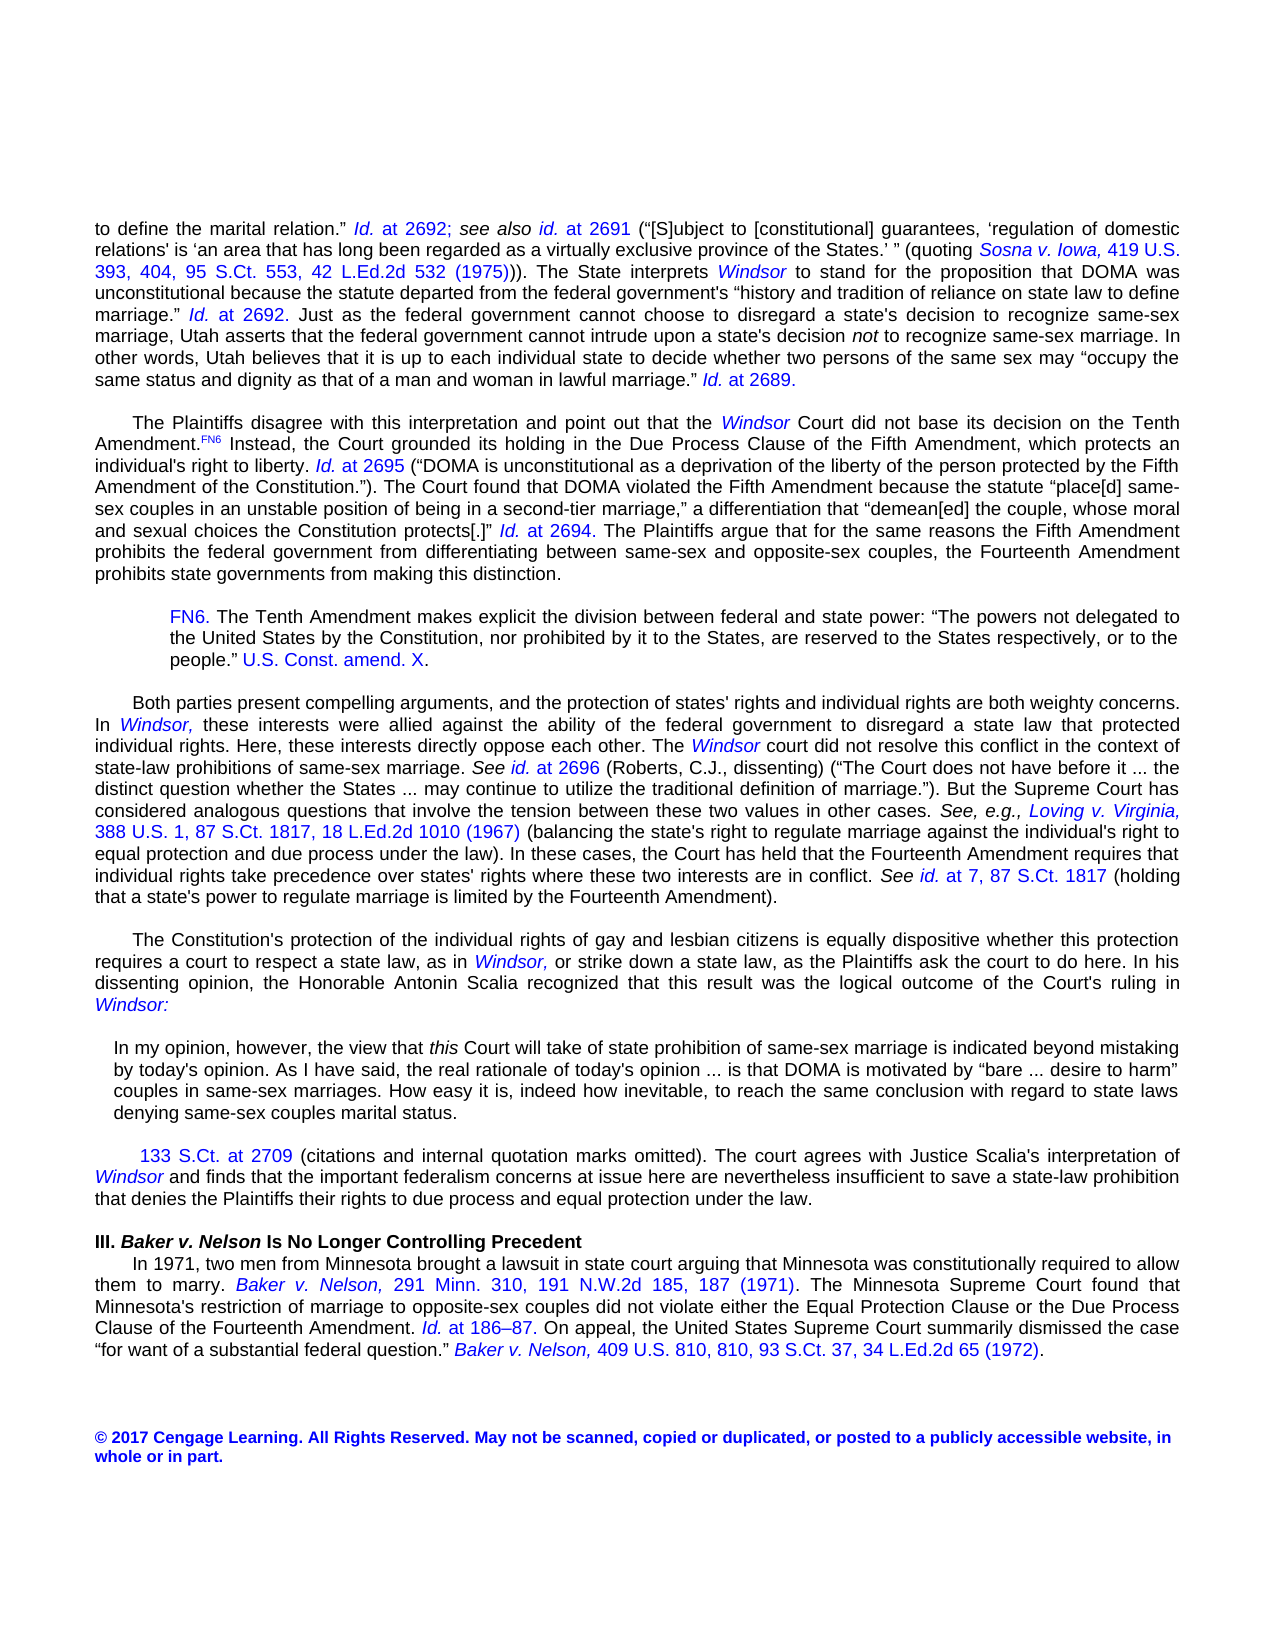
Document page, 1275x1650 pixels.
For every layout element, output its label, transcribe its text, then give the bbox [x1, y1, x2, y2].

text III. Baker v. Nelson Is No Longer Controlling Precedent [94, 1231, 1181, 1252]
text The Plaintiffs disagree with this interpretation and point out that the Windsor Court did not base its decision on the Tenth Amendment.FN6 Instead, the Court grounded its holding in the Due Process Clause of the Fifth Amendment, which protects an individual's right to liberty. Id. at 2695 (“DOMA is unconstitutional as a deprivation of the liberty of the person protected by the Fifth Amendment of the Constitution.”). The Court found that DOMA violated the Fifth Amendment because the statute “place[d] same-sex couples in an unstable position of being in a second-tier marriage,” a differentiation that “demean[ed] the couple, whose moral and sexual choices the Constitution protects[.]” Id. at 2694. The Plaintiffs argue that for the same reasons the Fifth Amendment prohibits the federal government from differentiating between same-sex and opposite-sex couples, the Fourteenth Amendment prohibits state governments from making this distinction. [94, 412, 1181, 584]
text The Constitution's protection of the individual rights of gay and lesbian citizens is equally dispositive whether this protection requires a court to respect a state law, as in Windsor, or strike down a state law, as the Plaintiffs ask the court to do here. In his dissenting opinion, the Honorable Antonin Scalia recognized that this result was the logical outcome of the Court's ruling in Windsor: [94, 929, 1181, 1015]
text In 1971, two men from Minnesota brought a lawsuit in state court arguing that Minnesota was constitutionally required to allow them to marry. Baker v. Nelson, 291 Minn. 310, 191 N.W.2d 185, 187 (1971). The Minnesota Supreme Court found that Minnesota's restriction of marriage to opposite-sex couples did not violate either the Equal Protection Clause or the Due Process Clause of the Fourteenth Amendment. Id. at 186–87. On appeal, the United States Supreme Court summarily dismissed the case “for want of a substantial federal question.” Baker v. Nelson, 409 U.S. 810, 810, 93 S.Ct. 37, 34 L.Ed.2d 65 (1972). [94, 1252, 1181, 1360]
text In my opinion, however, the view that this Court will take of state prohibition of same-sex marriage is indicated beyond mistaking by today's opinion. As I have said, the real rationale of today's opinion ... is that DOMA is motivated by “bare ... desire to harm” couples in same-sex marriages. How easy it is, indeed how inevitable, to reach the same conclusion with regard to state laws denying same-sex couples marital status. [113, 1037, 1181, 1123]
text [94, 217, 1181, 390]
text 133 S.Ct. at 2709 (citations and internal quotation marks omitted). The court agrees with Justice Scalia's interpretation of Windsor and finds that the important federalism concerns at issue here are nevertheless insufficient to save a state-law prohibition that denies the Plaintiffs their rights to due process and equal protection under the law. [94, 1145, 1181, 1209]
text Both parties present compelling arguments, and the protection of states' rights and individual rights are both weighty concerns. In Windsor, these interests were allied against the ability of the federal government to disregard a state law that protected individual rights. Here, these interests directly oppose each other. The Windsor court did not resolve this conflict in the context of state-law prohibitions of same-sex marriage. See id. at 2696 (Roberts, C.J., dissenting) (“The Court does not have before it ... the distinct question whether the States ... may continue to utilize the traditional definition of marriage.”). But the Supreme Court has considered analogous questions that involve the tension between these two values in other cases. See, e.g., Loving v. Virginia, 388 U.S. 1, 87 S.Ct. 1817, 18 L.Ed.2d 1010 (1967) (balancing the state's right to regulate marriage against the individual's right to equal protection and due process under the law). In these cases, the Court has held that the Fourteenth Amendment requires that individual rights take precedence over states' rights where these two interests are in conflict. See id. at 7, 87 S.Ct. 1817 (holding that a state's power to regulate marriage is limited by the Fourteenth Amendment). [94, 692, 1181, 907]
text FN6. The Tenth Amendment makes explicit the division between federal and state power: “The powers not delegated to the United States by the Constitution, nor prohibited by it to the States, are reserved to the States respectively, or to the people.” U.S. Const. amend. X. [169, 606, 1181, 670]
